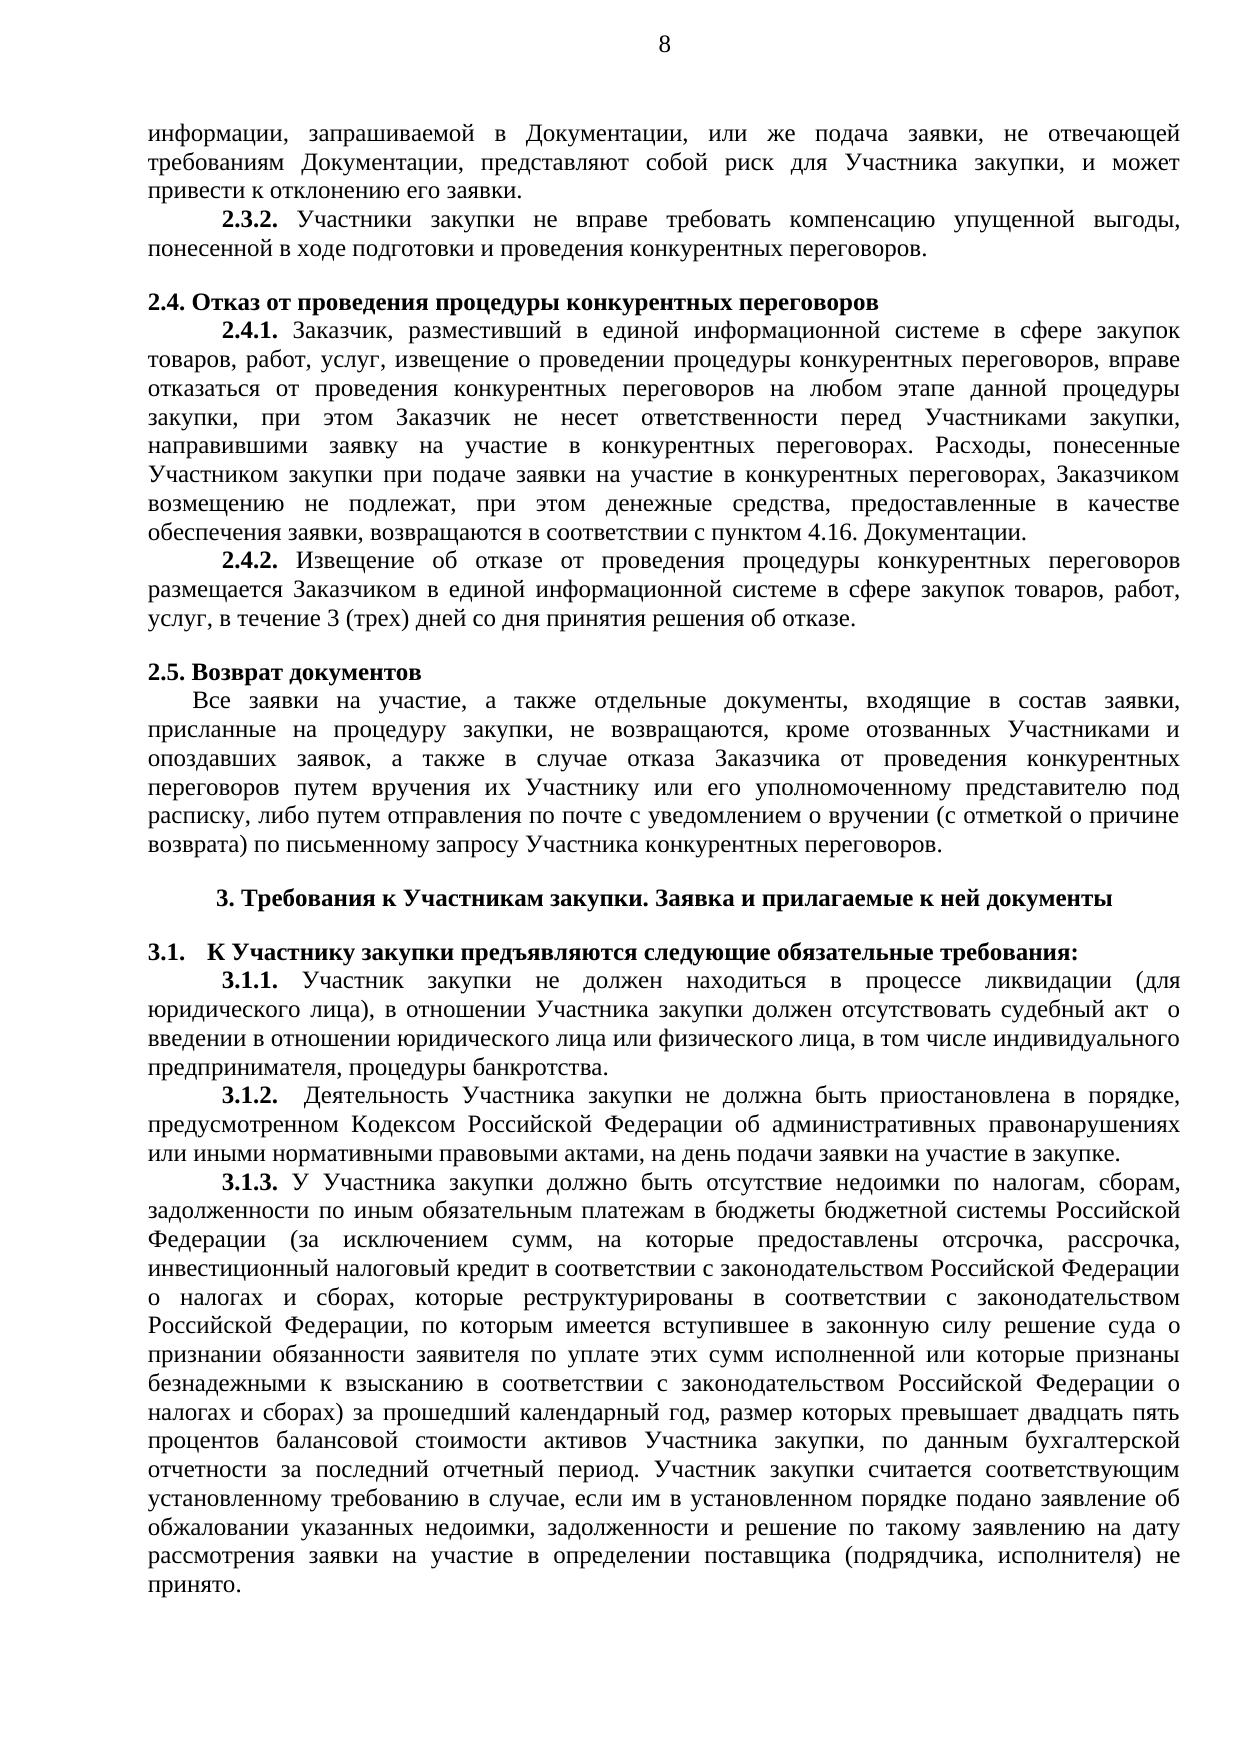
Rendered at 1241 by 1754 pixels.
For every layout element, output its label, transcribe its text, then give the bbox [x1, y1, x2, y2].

text 3.1.2. Деятельность Участника закупки не должна быть приостановлена в порядке, предусмотренном Кодексом Российской Федерации об административных правонарушениях или иными нормативными правовыми актами, на день подачи заявки на участие в закупке. [148, 1081, 1181, 1167]
text 3.1.3. У Участника закупки должно быть отсутствие недоимки по налогам, сборам, задолженности по иным обязательным платежам в бюджеты бюджетной системы Российской Федерации (за исключением сумм, на которые предоставлены отсрочка, рассрочка, инвестиционный налоговый кредит в соответствии с законодательством Российской Федерации о налогах и сборах, которые реструктурированы в соответствии с законодательством Российской Федерации, по которым имеется вступившее в законную силу решение суда о признании обязанности заявителя по уплате этих сумм исполненной или которые признаны безнадежными к взысканию в соответствии с законодательством Российской Федерации о налогах и сборах) за прошедший календарный год, размер которых превышает двадцать пять процентов балансовой стоимости активов Участника закупки, по данным бухгалтерской отчетности за последний отчетный период. Участник закупки считается соответствующим установленному требованию в случае, если им в установленном порядке подано заявление об обжаловании указанных недоимки, задолженности и решение по такому заявлению на дату рассмотрения заявки на участие в определении поставщика (подрядчика, исполнителя) не принято. [148, 1167, 1181, 1598]
text 3.1. К Участнику закупки предъявляются следующие обязательные требования: [148, 937, 1181, 966]
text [148, 118, 1181, 204]
text Все заявки на участие, а также отдельные документы, входящие в состав заявки, присланные на процедуру закупки, не возвращаются, кроме отозванных Участниками и опоздавших заявок, а также в случае отказа Заказчика от проведения конкурентных переговоров путем вручения их Участнику или его уполномоченному представителю под расписку, либо путем отправления по почте с уведомлением о вручении (с отметкой о причине возврата) по письменному запросу Участника конкурентных переговоров. [148, 686, 1181, 858]
text 3. Требования к Участникам закупки. Заявка и прилагаемые к ней документы [148, 883, 1181, 912]
text 3.1.1. Участник закупки не должен находиться в процессе ликвидации (для юридического лица), в отношении Участника закупки должен отсутствовать судебный акт о введении в отношении юридического лица или физического лица, в том числе индивидуального предпринимателя, процедуры банкротства. [148, 966, 1181, 1081]
text 2.3.2. Участники закупки не вправе требовать компенсацию упущенной выгоды, понесенной в ходе подготовки и проведения конкурентных переговоров. [148, 204, 1181, 262]
text 2.5. Возврат документов [148, 657, 1181, 686]
text 2.4.2. Извещение об отказе от проведения процедуры конкурентных переговоров размещается Заказчиком в единой информационной системе в сфере закупок товаров, работ, услуг, в течение 3 (трех) дней со дня принятия решения об отказе. [148, 546, 1181, 632]
text 2.4.1. Заказчик, разместивший в единой информационной системе в сфере закупок товаров, работ, услуг, извещение о проведении процедуры конкурентных переговоров, вправе отказаться от проведения конкурентных переговоров на любом этапе данной процедуры закупки, при этом Заказчик не несет ответственности перед Участниками закупки, направившими заявку на участие в конкурентных переговорах. Расходы, понесенные Участником закупки при подаче заявки на участие в конкурентных переговорах, Заказчиком возмещению не подлежат, при этом денежные средства, предоставленные в качестве обеспечения заявки, возвращаются в соответствии с пунктом 4.16. Документации. [148, 316, 1181, 546]
text 2.4. Отказ от проведения процедуры конкурентных переговоров [148, 287, 1181, 316]
